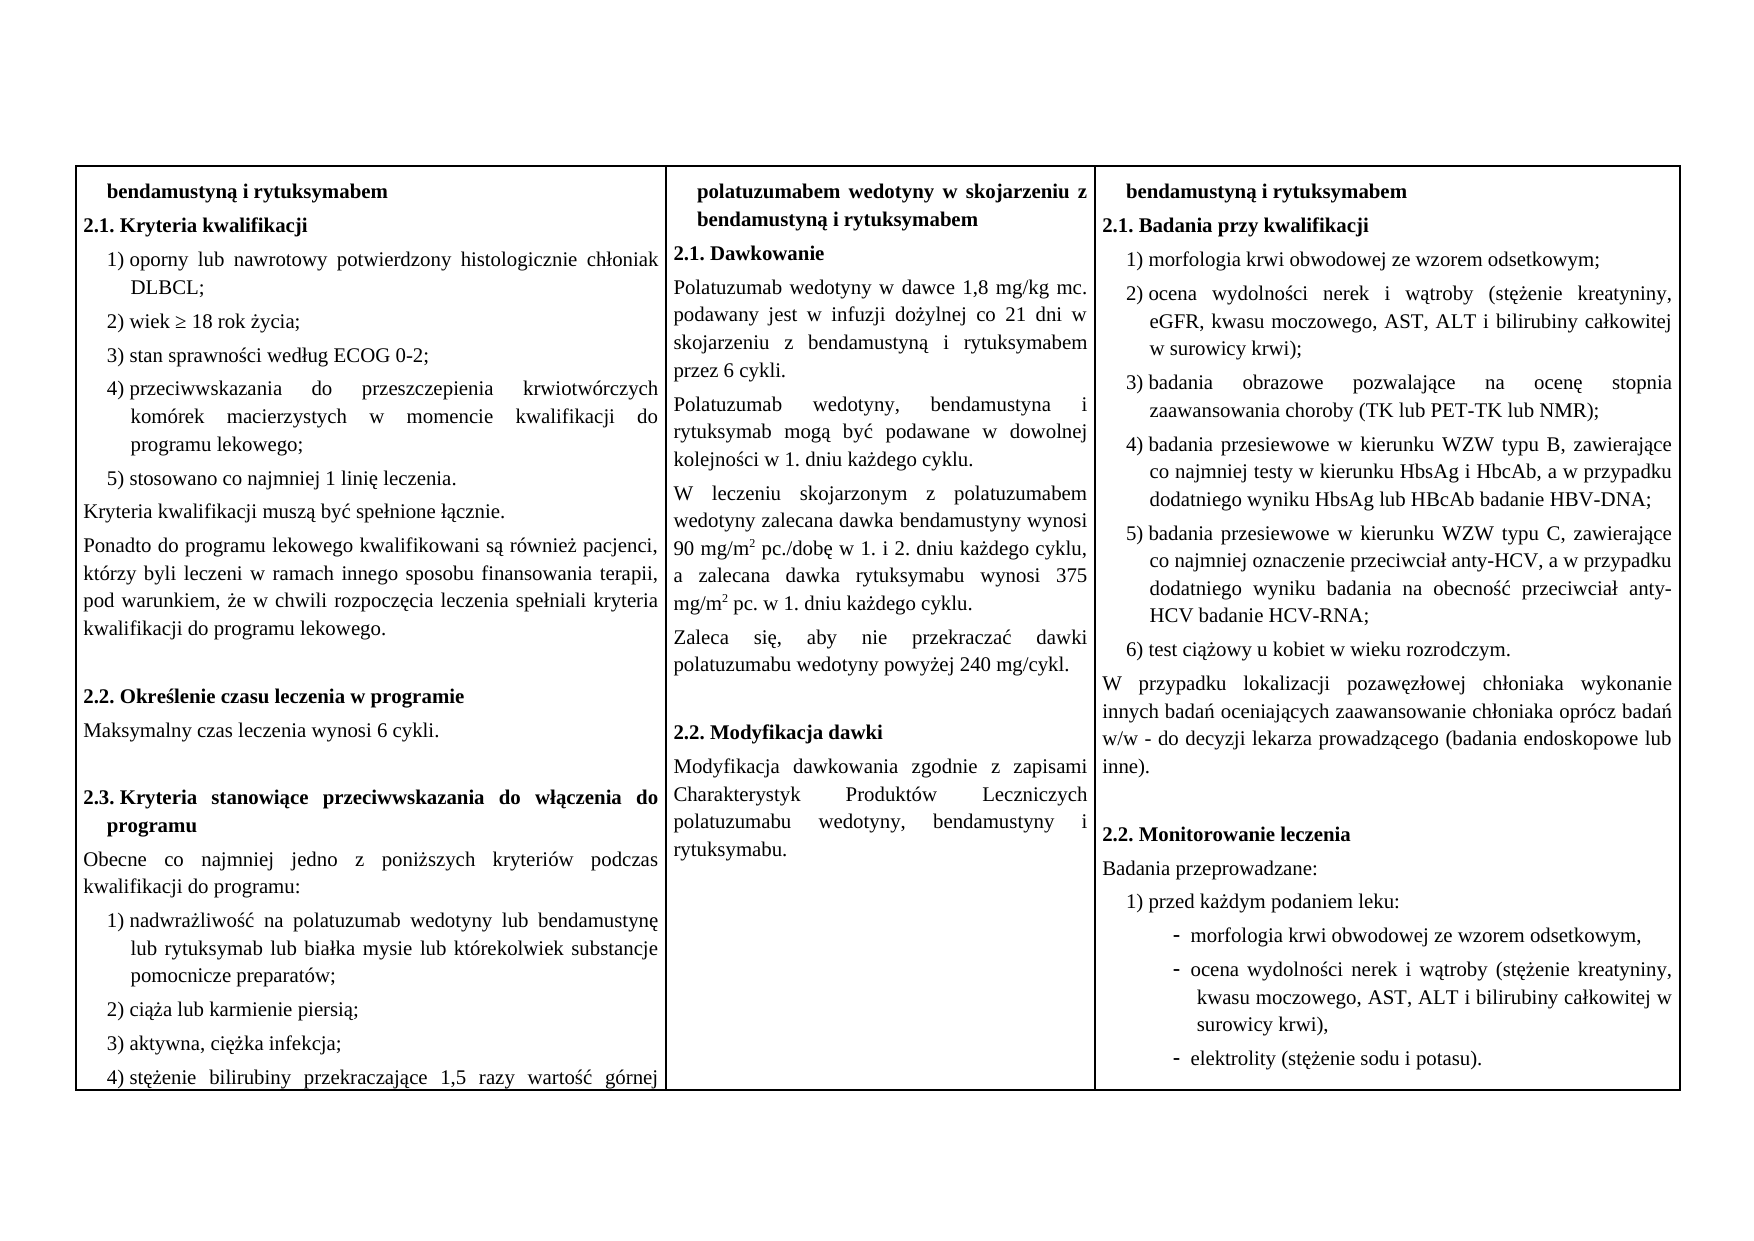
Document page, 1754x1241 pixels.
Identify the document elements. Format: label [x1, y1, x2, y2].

table_cell [1096, 167, 1679, 1089]
table_cell [77, 167, 665, 1089]
table_cell [667, 167, 1094, 1089]
